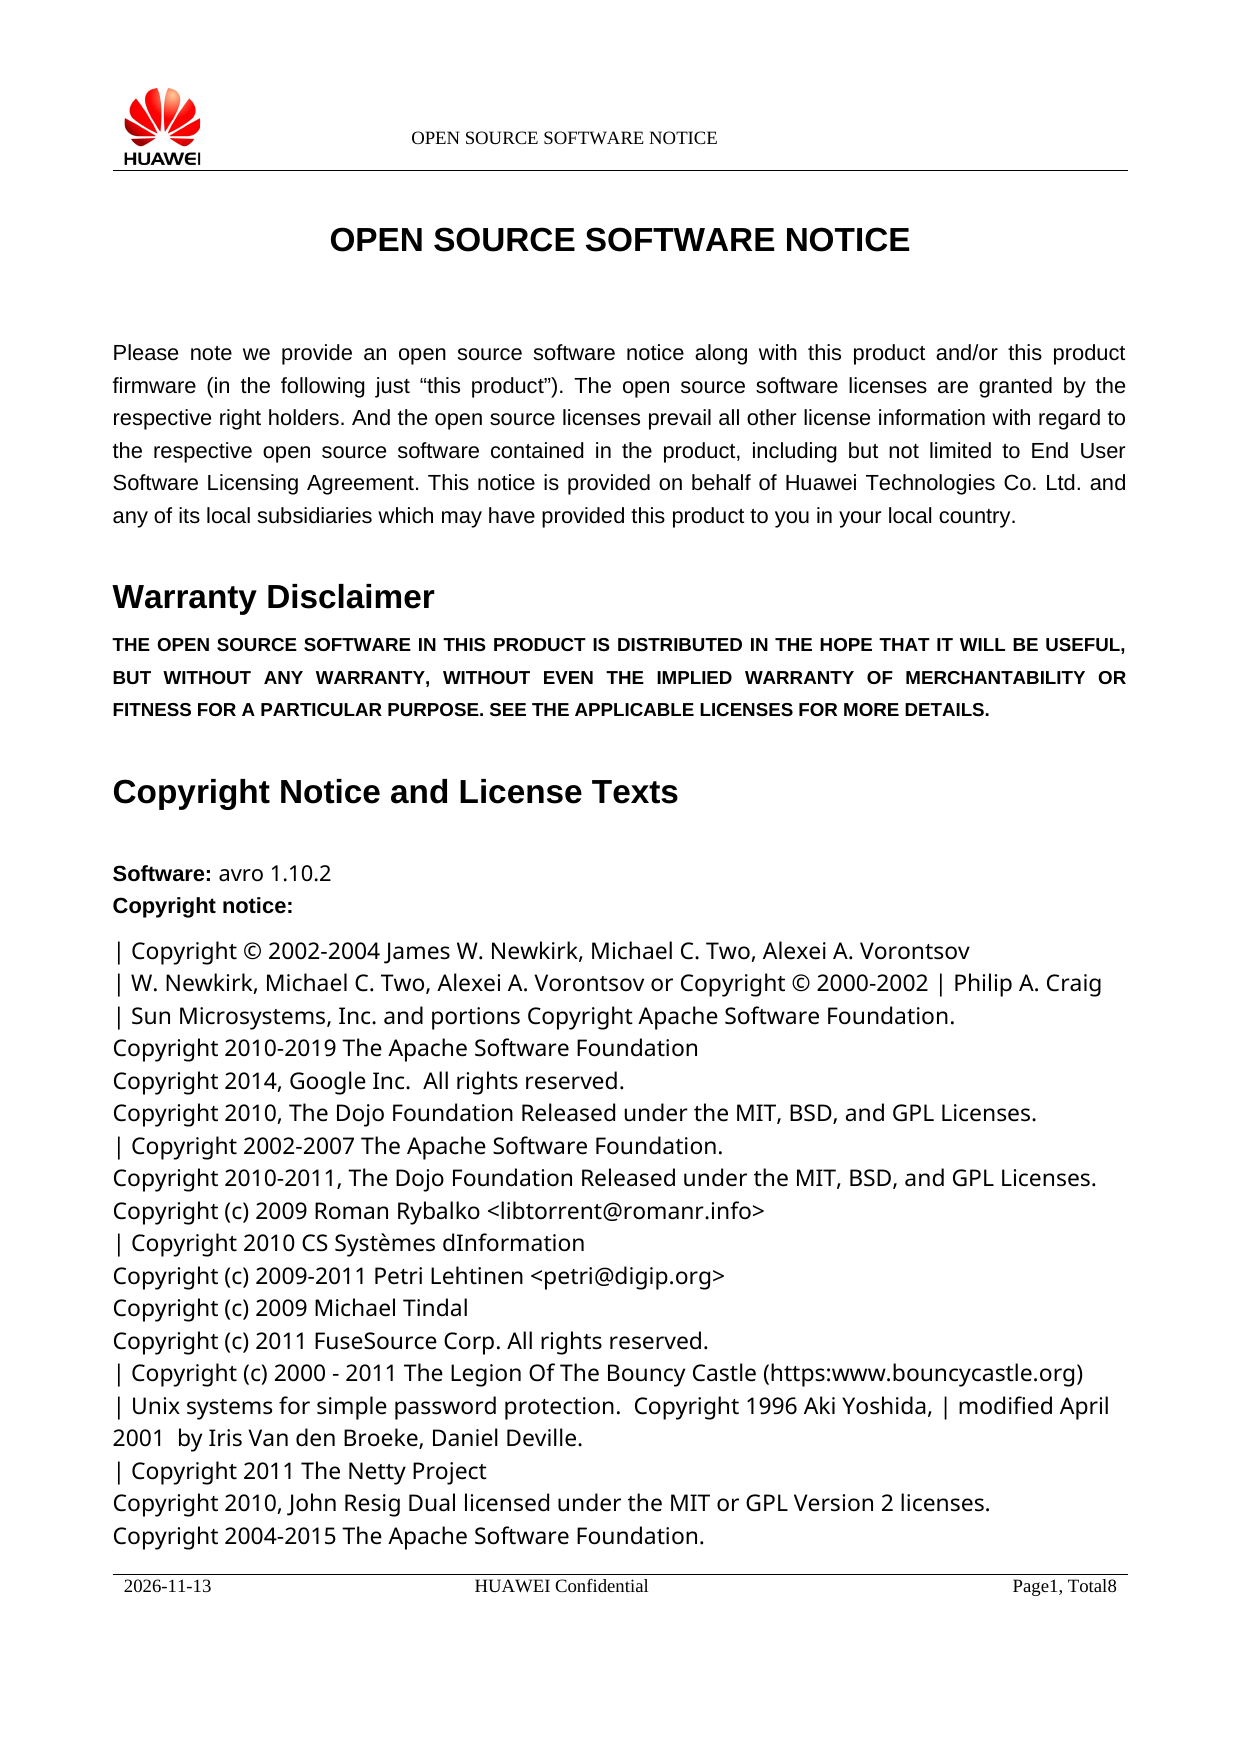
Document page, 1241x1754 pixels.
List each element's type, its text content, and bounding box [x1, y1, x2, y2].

text Please note we provide an open source software notice along with this product and/or this product firmware (in the following just “this product”). The open source software licenses are granted by the respective right holders. And the open source licenses prevail all other license information with regard to the respective open source software contained in the product, including but not limited to End User Software Licensing Agreement. This notice is provided on behalf of Huawei Technologies Co. Ltd. and any of its local subsidiaries which may have provided this product to you in your local country. [112, 336, 1128, 531]
text OPEN SOURCE SOFTWARE NOTICE [112, 206, 1128, 271]
text Copyright Notice and License Texts [112, 759, 1128, 824]
text Warranty Disclaimer [112, 564, 1128, 629]
picture [124, 88, 201, 165]
text The open source software in this product is distributed in the hope that it will be useful, but WITHOUT ANY WARRANTY, without even the implied warranty of MERCHANTABILITY or FITNESS FOR A PARTICULAR PURPOSE. See the applicable licenses for more details. [112, 629, 1128, 726]
title Software: avro 1.10.2 [112, 856, 1128, 889]
text Copyright notice: [112, 889, 1128, 921]
